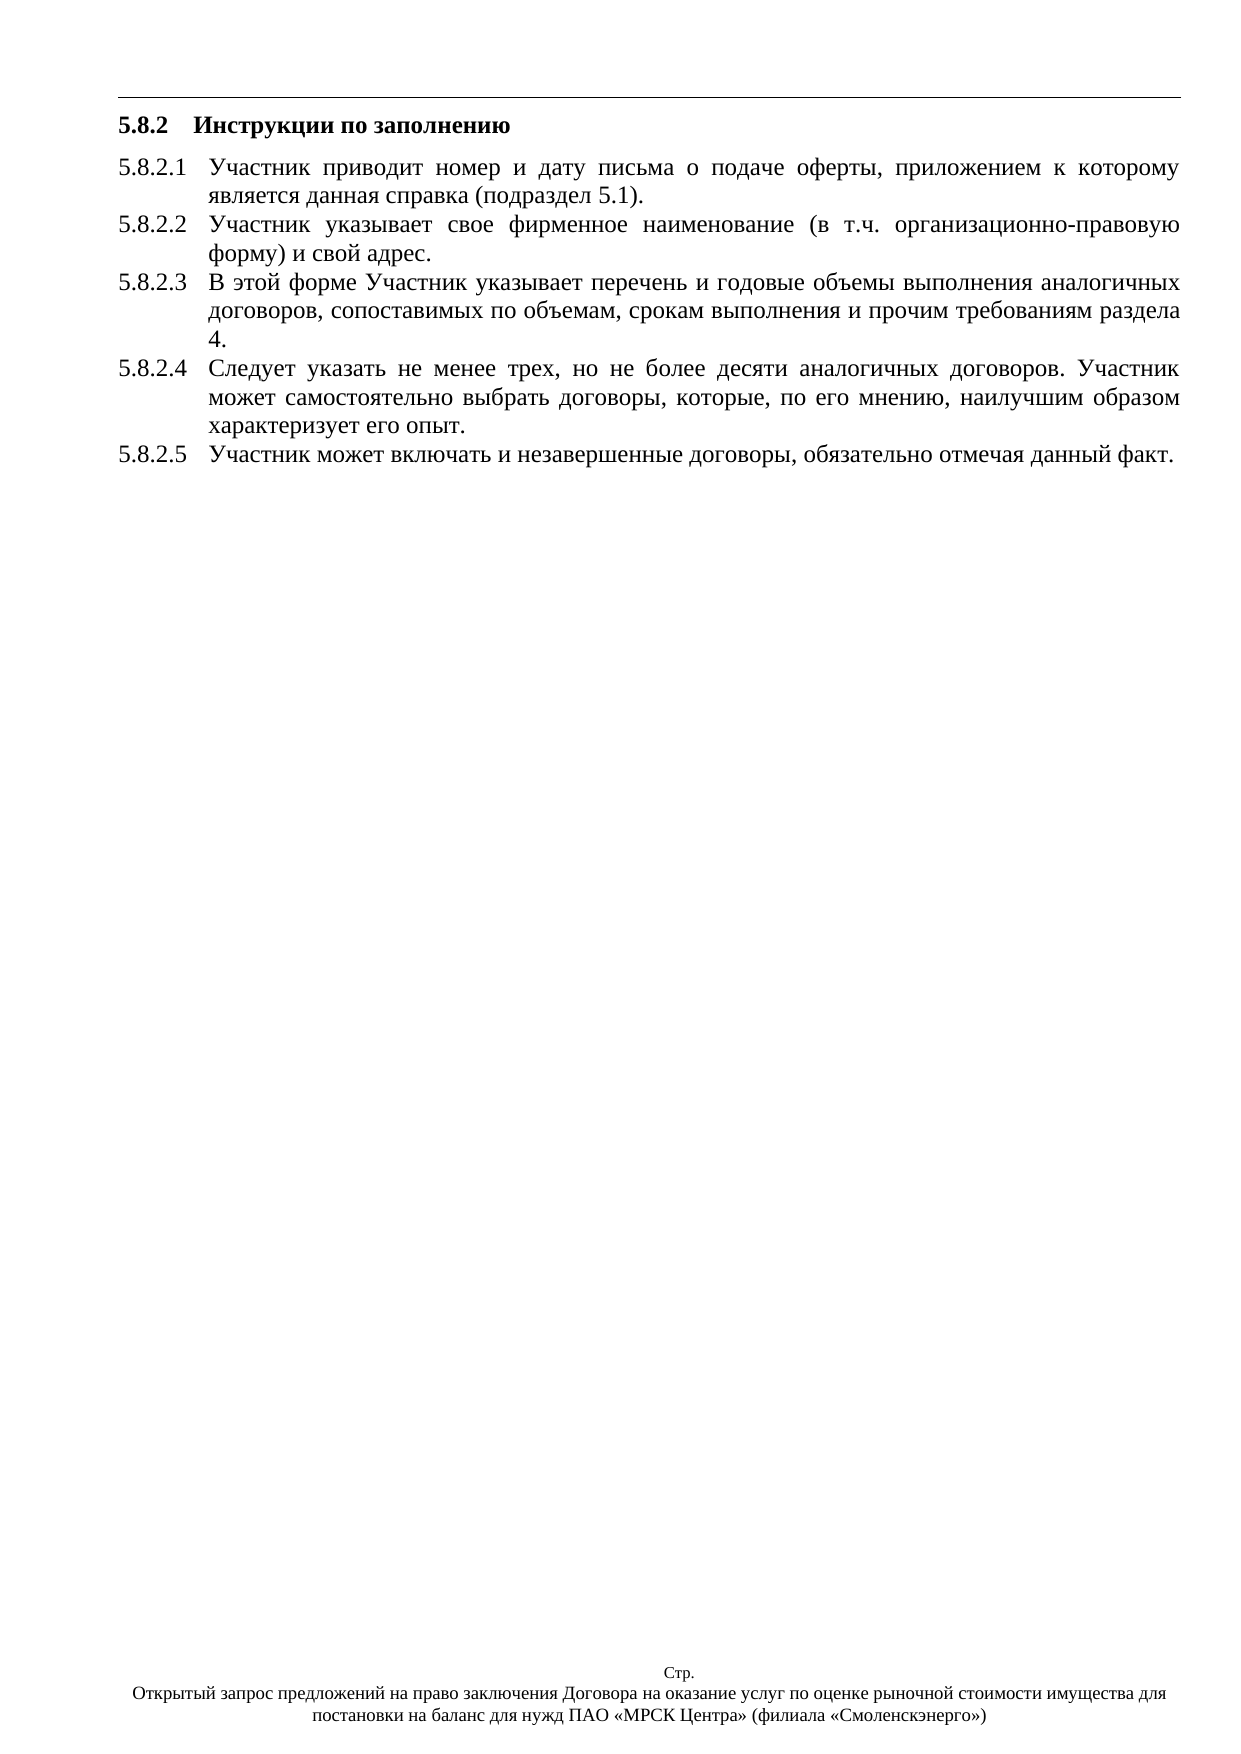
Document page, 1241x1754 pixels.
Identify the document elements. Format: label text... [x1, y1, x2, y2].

subtitle Инструкции по заполнению [118, 111, 1181, 139]
list Участник может включать и незавершенные договоры, обязательно отмечая данный факт. [118, 439, 1181, 468]
list В этой форме Участник указывает перечень и годовые объемы выполнения аналогичных договоров, сопоставимых по объемам, срокам выполнения и прочим требованиям раздела 4. [118, 267, 1181, 353]
list Участник указывает свое фирменное наименование (в т.ч. организационно-правовую форму) и свой адрес. [118, 209, 1181, 267]
list Следует указать не менее трех, но не более десяти аналогичных договоров. Участник может самостоятельно выбрать договоры, которые, по его мнению, наилучшим образом характеризует его опыт. [118, 353, 1181, 439]
list Участник приводит номер и дату письма о подаче оферты, приложением к которому является данная справка (подраздел 5.1). [118, 152, 1181, 209]
